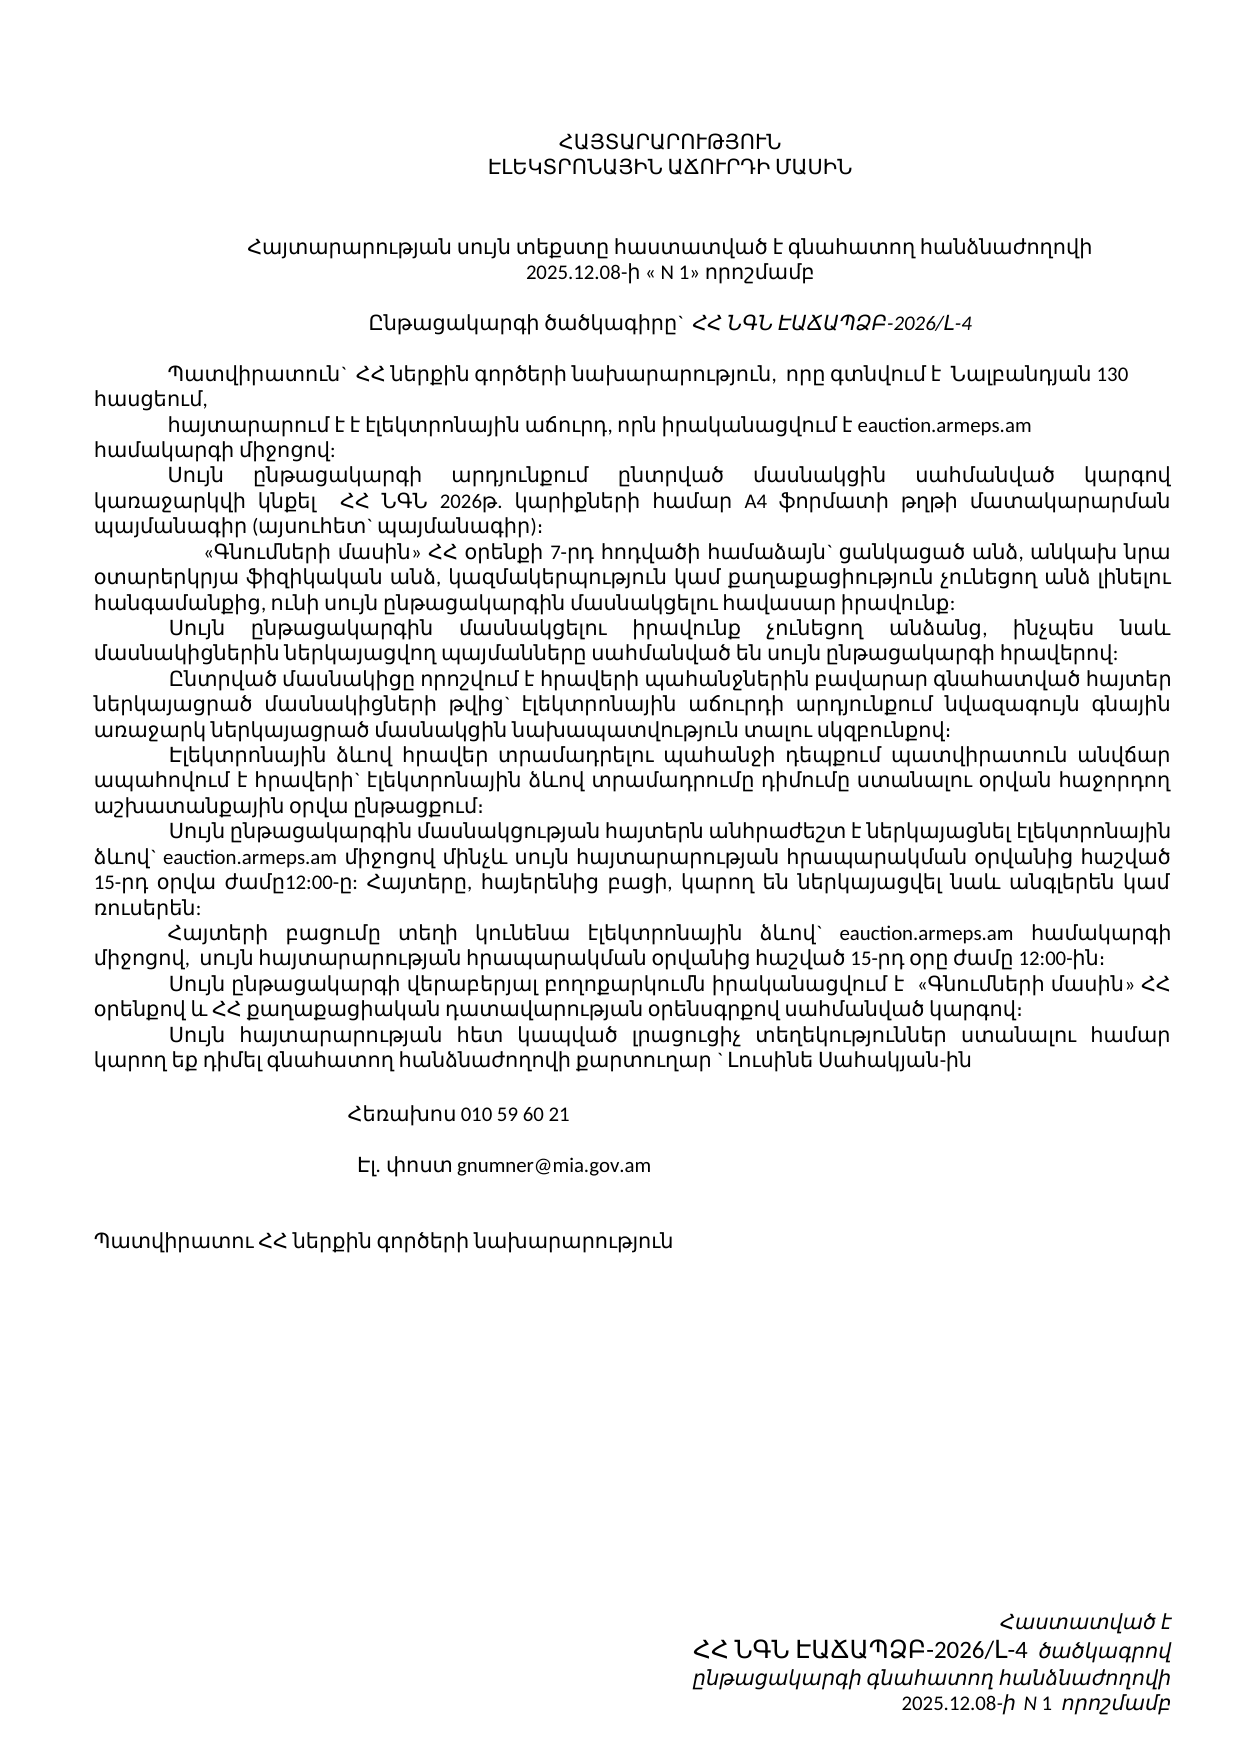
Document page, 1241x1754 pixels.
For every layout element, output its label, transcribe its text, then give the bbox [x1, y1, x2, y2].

text Սույն ընթացակարգին մասնակցության հայտերն անհրաժեշտ է ներկայացնել էլեկտրոնային ձևով` eauction.armeps.am միջոցով մինչև սույն հայտարարության հրապարակման օրվանից հաշված 15-րդ օրվա ժամը12:00-ը: Հայտերը, հայերենից բացի, կարող են ներկայացվել նաև անգլերեն կամ ռուսերեն: [94, 818, 1171, 920]
text Ընթացակարգի ծածկագիրը` ՀՀ ՆԳՆ ԷԱՃԱՊՁԲ-2026/Լ-4 [94, 310, 1171, 336]
text 2025.12.08 -ի « N 1» որոշմամբ [94, 259, 1171, 285]
text Սույն հայտարարության հետ կապված լրացուցիչ տեղեկություններ ստանալու համար կարող եք դիմել գնահատող հանձնաժողովի քարտուղար ` Լուսինե Սահակյան-ին [94, 1022, 1171, 1073]
text հայտարարում է է էլեկտրոնային աճուրդ, որն իրականացվում է eauction.armeps.am համակարգի միջոցով: [94, 412, 1171, 463]
text Ընտրված մասնակիցը որոշվում է հրավերի պահանջներին բավարար գնահատված հայտեր ներկայացրած մասնակիցների թվից` էլեկտրոնային աճուրդի արդյունքում նվազագույն գնային առաջարկ ներկայացրած մասնակցին նախապատվություն տալու սկզբունքով։ [94, 666, 1171, 742]
text ԷԼԵԿՏՐՈՆԱՅԻՆ ԱՃՈՒՐԴԻ ՄԱՍԻՆ [94, 154, 1171, 180]
text Սույն ընթացակարգի արդյունքում ընտրված մասնակցին սահմանված կարգով կառաջարկվի կնքել ՀՀ ՆԳՆ 2026թ. կարիքների համար A4 ֆորմատի թղթի մատակարարման պայմանագիր (այսուհետ` պայմանագիր)։ [94, 463, 1171, 539]
text «Գնումների մասին» ՀՀ օրենքի 7-րդ հոդվածի համաձայն` ցանկացած անձ, անկախ նրա օտարերկրյա ֆիզիկական անձ, կազմակերպություն կամ քաղաքացիություն չունեցող անձ լինելու հանգամանքից, ունի սույն ընթացակարգին մասնակցելու հավասար իրավունք: [94, 539, 1171, 615]
text Էլ. փոստ gnumner@mia.gov.am [94, 1152, 1171, 1177]
text Պատվիրատու ՀՀ ներքին գործերի նախարարություն [94, 1228, 1171, 1253]
text Պատվիրատուն` ՀՀ ներքին գործերի նախարարություն, որը գտնվում է Նալբանդյան 130 հասցեում, [94, 361, 1171, 412]
text Հայտերի բացումը տեղի կունենա էլեկտրոնային ձևով` eauction.armeps.am համակարգի միջոցով, սույն հայտարարության հրապարակման օրվանից հաշված 15-րդ օրը ժամը 12:00-ին։ [94, 920, 1171, 971]
text Հեռախոս 010 59 60 21 [94, 1101, 1171, 1126]
text 2025.12.08 -ի N 1 որոշմամբ [94, 1690, 1171, 1716]
text Էլեկտրոնային ձևով հրավեր տրամադրելու պահանջի դեպքում պատվիրատուն անվճար ապահովում է հրավերի` էլեկտրոնային ձևով տրամադրումը դիմումը ստանալու օրվան հաջորդող աշխատանքային օրվա ընթացքում։ [94, 742, 1171, 818]
text Սույն ընթացակարգին մասնակցելու իրավունք չունեցող անձանց, ինչպես նաև մասնակիցներին ներկայացվող պայմանները սահմանված են սույն ընթացակարգի հրավերով: [94, 615, 1171, 666]
text ընթացակարգի գնահատող հանձնաժողովի [94, 1665, 1171, 1690]
text ՀՀ ՆԳՆ ԷԱՃԱՊՁԲ-2026/Լ-4 ծածկագրով [94, 1634, 1171, 1665]
text Հայտարարության սույն տեքստը հաստատված է գնահատող հանձնաժողովի [94, 234, 1171, 259]
text Հաստատված է [94, 1609, 1171, 1634]
text Սույն ընթացակարգի վերաբերյալ բողոքարկումն իրականացվում է «Գնումների մասին» ՀՀ օրենքով և ՀՀ քաղաքացիական դատավարության օրենսգրքով սահմանված կարգով։ [94, 971, 1171, 1022]
text ՀԱՅՏԱՐԱՐՈՒԹՅՈՒՆ [94, 129, 1171, 154]
